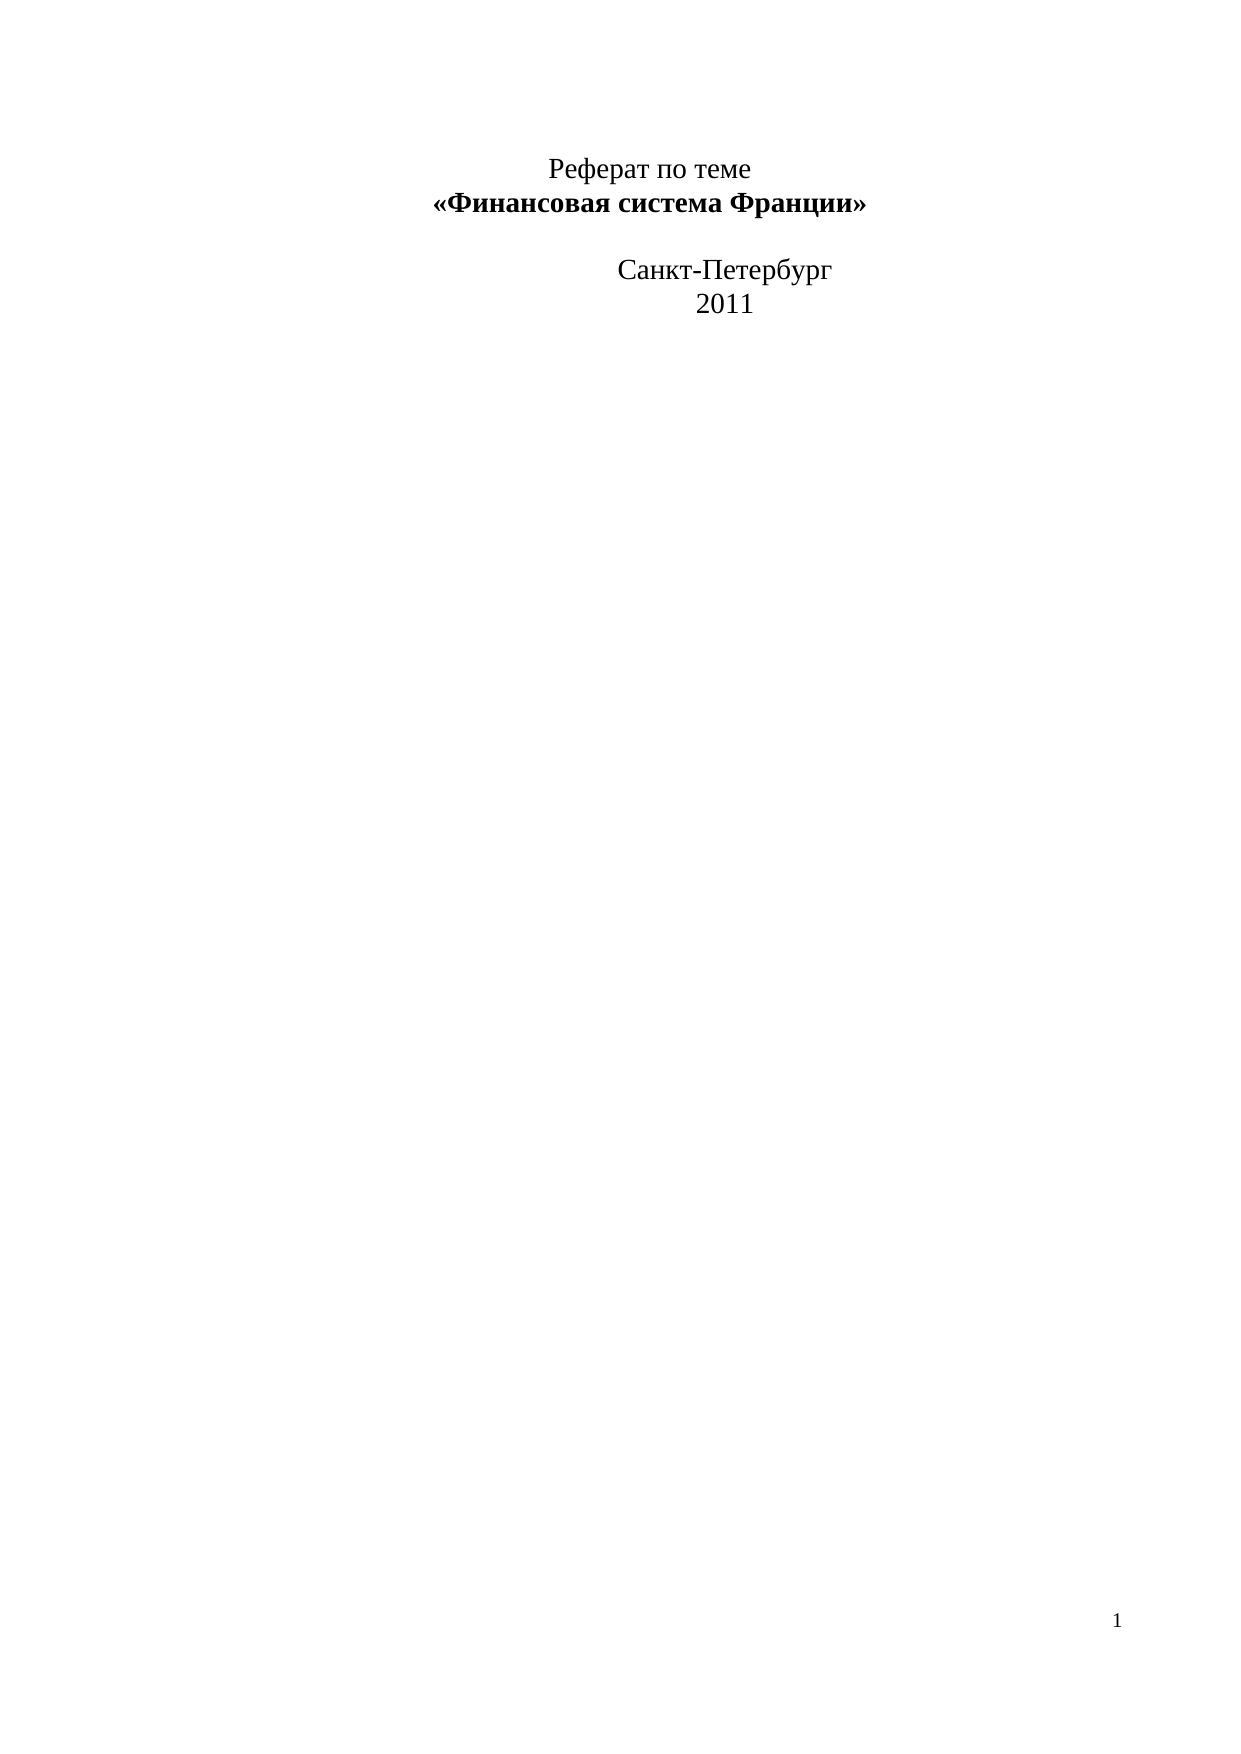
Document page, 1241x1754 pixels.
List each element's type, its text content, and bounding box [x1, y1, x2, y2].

text Санкт-Петербург [327, 252, 1122, 286]
text «Финансовая система Франции» [177, 185, 1122, 219]
text Реферат по теме [177, 152, 1122, 185]
text 2011 [327, 286, 1122, 319]
